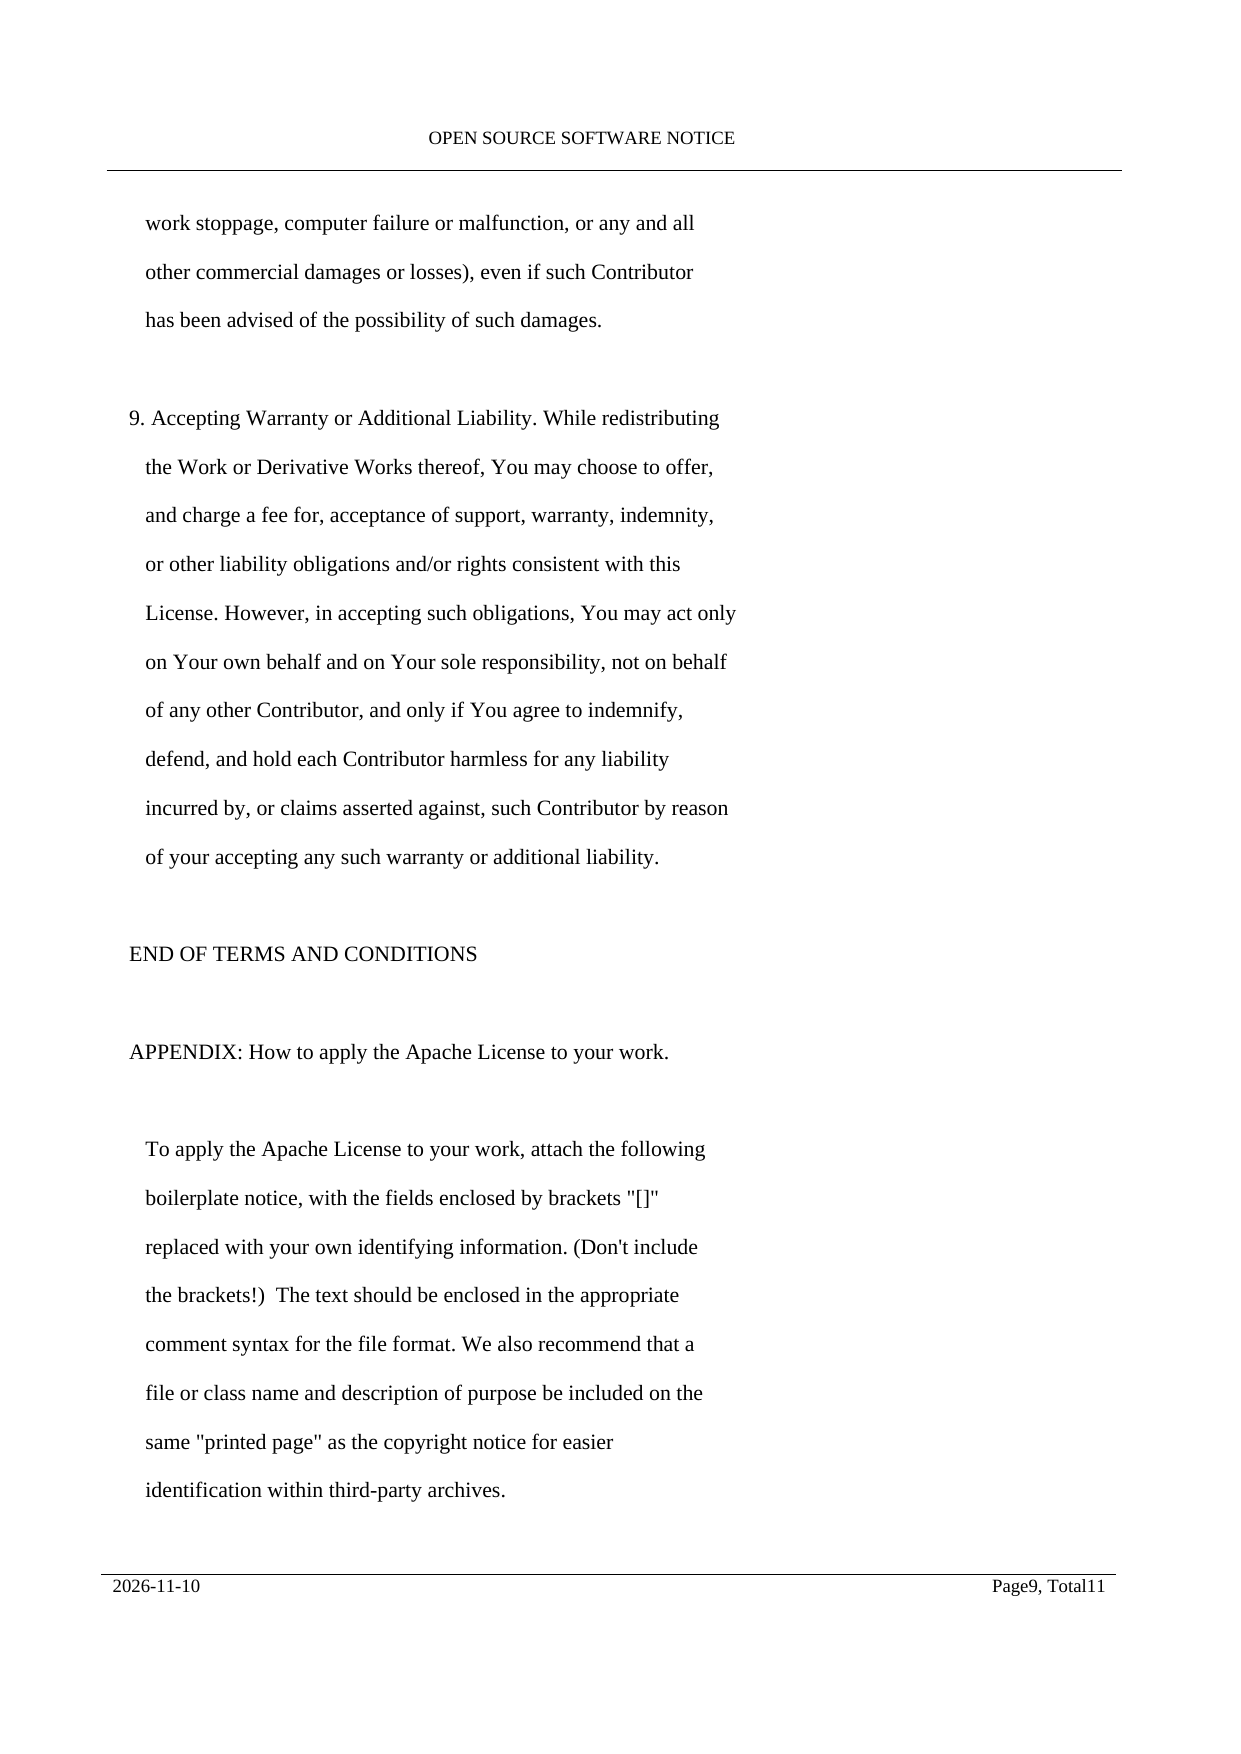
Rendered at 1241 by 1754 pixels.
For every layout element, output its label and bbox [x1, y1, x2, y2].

text [112, 206, 1128, 1506]
